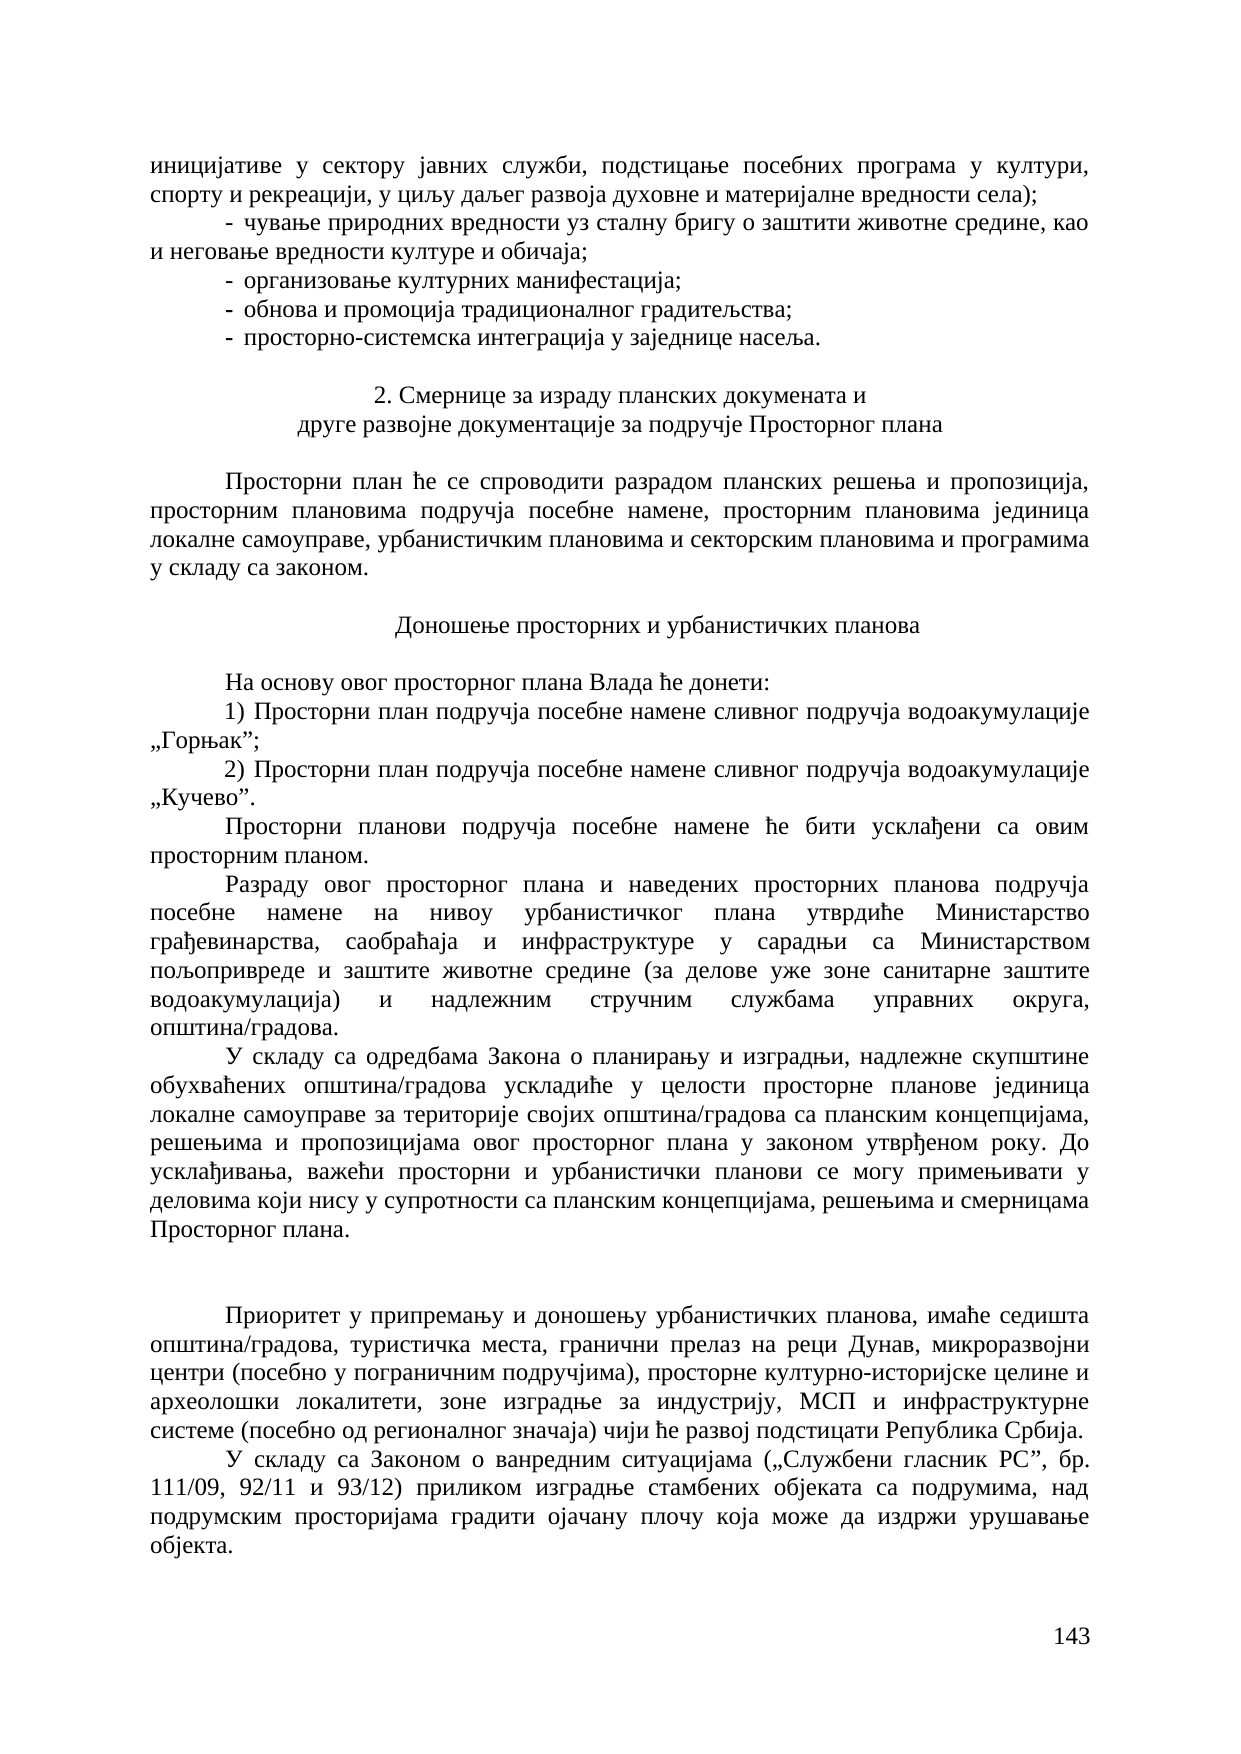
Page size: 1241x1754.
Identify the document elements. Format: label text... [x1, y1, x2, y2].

list Просторни планови подручја посебне намене ће бити усклађени са овим просторним планом. [150, 811, 1090, 869]
list обнова и промоција традиционалног градитељства; [150, 294, 1090, 322]
list Доношење просторних и урбанистичких планова [150, 610, 1090, 639]
text У складу са одредбама Закона о планирању и изградњи, надлежне скупштине обухваћених општина/градова ускладиће у целости просторне планове јединица локалне самоуправе за територије својих општина/градова са планским концепцијама, решењима и пропозицијама овог просторног плана у законом утврђеном року. До усклађивања, важећи просторни и урбанистички планови се могу примењивати у деловима који нису у супротности са планским концепцијама, решењима и смерницама Просторног плана. [150, 1041, 1090, 1242]
list просторно-системска интеграција у заједнице насеља. [150, 322, 1090, 351]
text У складу са Законом о ванредним ситуацијама („Службени гласник РС”, бр. 111/09, 92/11 и 93/12) приликом изградње стамбених објеката са подрумима, над подрумским просторијама градити ојачану плочу која може да издржи урушавање објекта. [150, 1444, 1090, 1559]
text Разраду овог просторног плана и наведених просторних планова подручја посебне намене на нивоу урбанистичког плана утврдиће Министарство грађевинарства, саобраћаја и инфраструктуре у сарадњи са Министарством пољопривреде и заштите животне средине (за делове уже зоне санитарне заштите водоакумулација) и надлежним стручним службама управних округа, општина/градова. [150, 869, 1090, 1041]
list Просторни план подручја посебне намене сливног подручја водоакумулације „Кучево”. [150, 754, 1090, 811]
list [150, 150, 1090, 207]
text Просторни план ће се спроводити разрадом планских решења и пропозиција, просторним плановима подручја посебне намене, просторним плановима јединица локалне самоуправе, урбанистичким плановима и секторским плановима и програмима у складу са законом. [150, 466, 1090, 581]
list чување природних вредности уз сталну бригу о заштити животне средине, као и неговање вредности културе и обичаја; [150, 207, 1090, 265]
list организовање културних манифестација; [150, 265, 1090, 294]
text 2. Смернице за израду планских докумената и [150, 380, 1090, 409]
list Просторни план подручја посебне намене сливног подручја водоакумулације „Горњак”; [150, 696, 1090, 754]
text друге развојне документације за подручје Просторног плана [150, 409, 1090, 437]
list На основу овог просторног плана Влада ће донети: [150, 667, 1090, 696]
text Приоритет у припремању и доношењу урбанистичких планова, имаће седишта општина/градова, туристичка места, гранични прелаз на реци Дунав, микроразвојни центри (посебно у пограничним подручјима), просторне културно-историјске целине и археолошки локалитети, зоне изградње за индустрију, МСП и инфраструктурне системе (посебно од регионалног значаја) чији ће развој подстицати Република Србија. [150, 1300, 1090, 1444]
